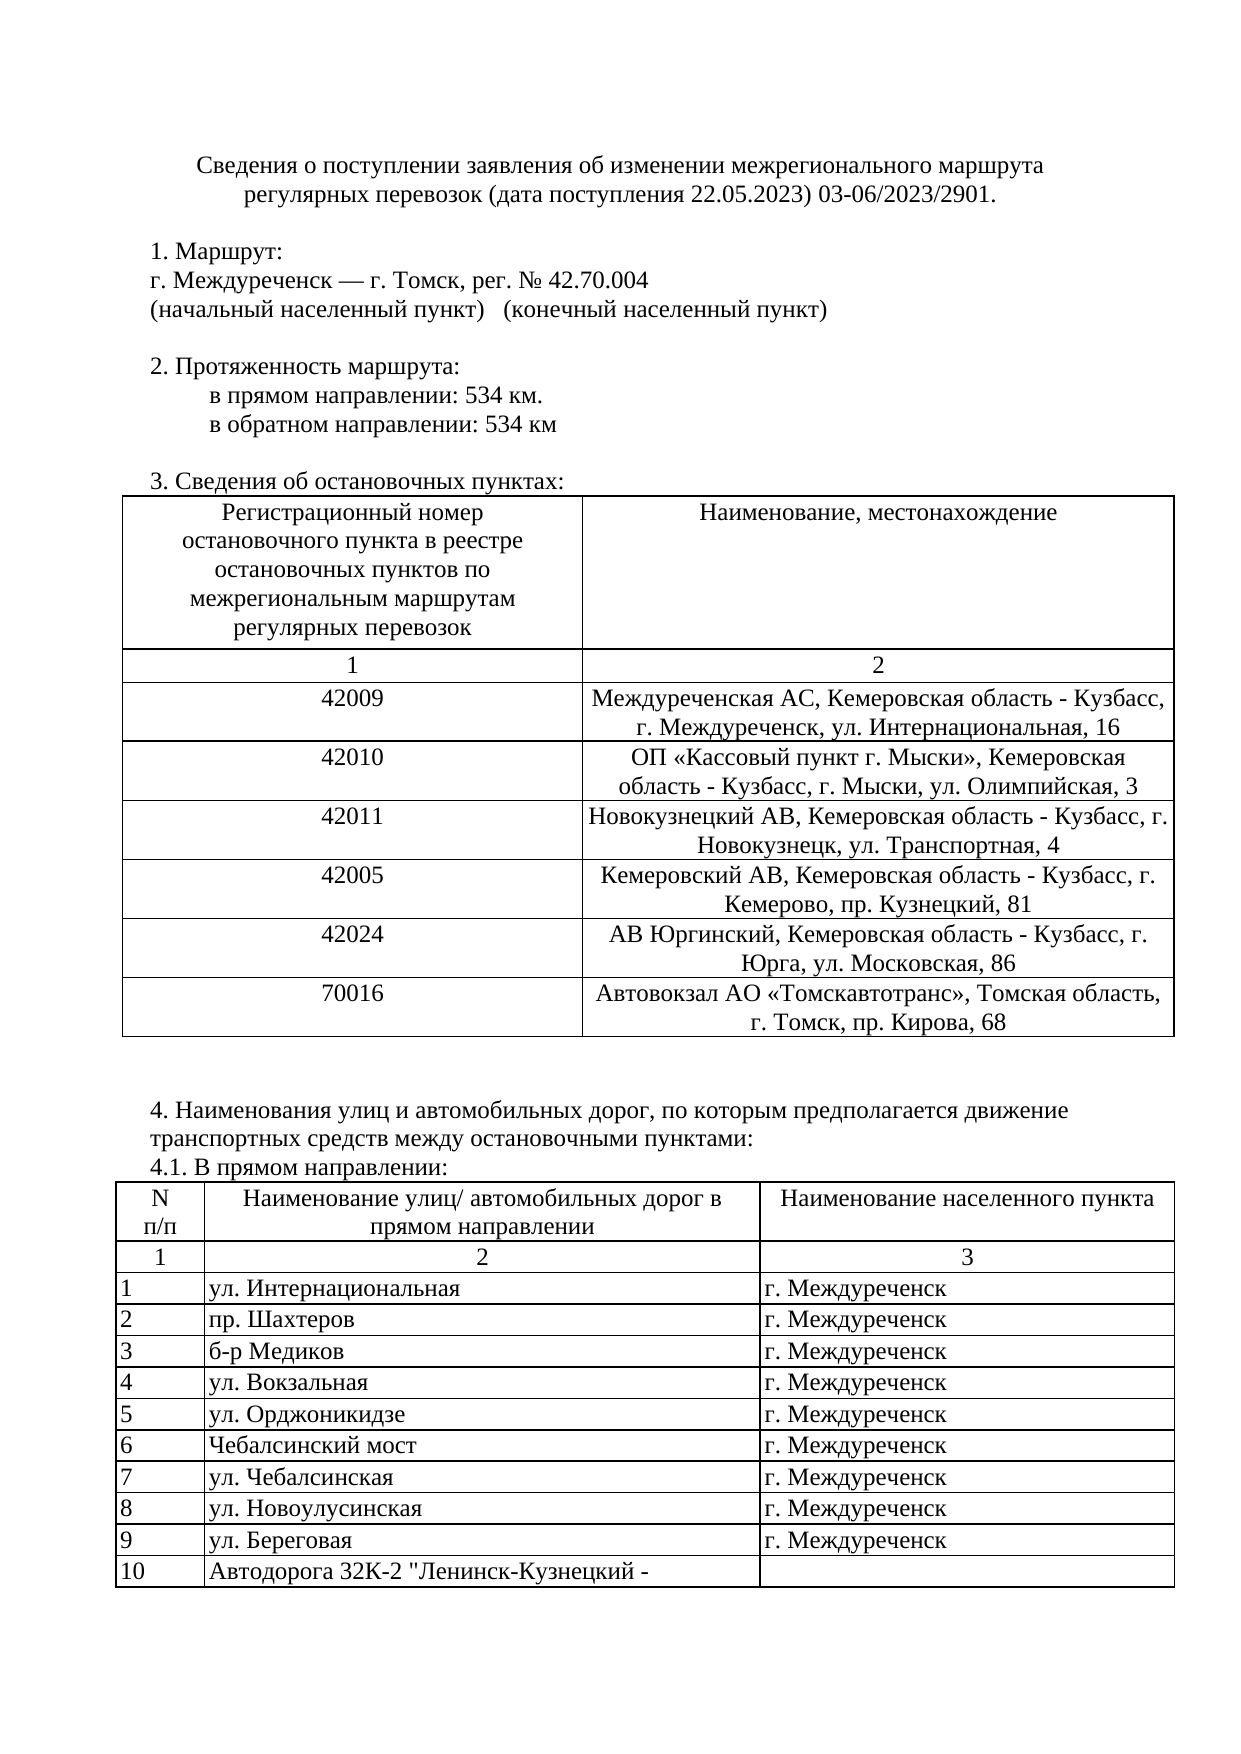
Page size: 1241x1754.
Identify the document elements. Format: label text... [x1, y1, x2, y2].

table_cell 70016 [123, 978, 582, 1036]
table_cell г. Междуреченск [761, 1431, 1174, 1460]
table_cell 42010 [123, 742, 582, 799]
text 1. Маршрут: [150, 236, 1090, 265]
table_cell 5 [117, 1399, 204, 1429]
table_header Регистрационный номер остановочного пункта в реестре остановочных пунктов по межрегиональным маршрутам регулярных перевозок [123, 497, 582, 648]
table_cell ул. Орджоникидзе [205, 1399, 759, 1429]
table_header N п/п [117, 1183, 204, 1240]
table_cell 7 [117, 1462, 204, 1492]
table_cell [205, 1556, 759, 1586]
table_cell ОП «Кассовый пункт г. Мыски», Кемеровская область - Кузбасс, г. Мыски, ул. Олимпийская, 3 [583, 742, 1173, 799]
table_cell 42005 [123, 860, 582, 918]
table_cell 9 [117, 1525, 204, 1555]
table_cell б-р Медиков [205, 1336, 759, 1366]
table_cell 42024 [123, 919, 582, 977]
text Сведения о поступлении заявления об изменении межрегионального маршрута регулярных перевозок (дата поступления 22.05.2023) 03-06/2023/2901. [150, 150, 1090, 207]
table_cell 8 [117, 1493, 204, 1523]
table_cell г. Междуреченск [761, 1368, 1174, 1397]
text 4.1. В прямом направлении: [150, 1152, 1090, 1181]
table_cell Междуреченская АС, Кемеровская область - Кузбасс, г. Междуреченск, ул. Интернациональная, 16 [583, 683, 1173, 740]
table_cell ул. Береговая [205, 1525, 759, 1555]
table_cell г. Междуреченск [761, 1336, 1174, 1366]
table_cell Автовокзал АО «Томскавтотранс», Томская область, г. Томск, пр. Кирова, 68 [583, 978, 1173, 1036]
table_cell г. Междуреченск [761, 1273, 1174, 1303]
table_cell 3 [117, 1336, 204, 1366]
table_cell г. Междуреченск [761, 1399, 1174, 1429]
table_header Наименование населенного пункта [761, 1183, 1174, 1240]
table_cell 2 [205, 1242, 759, 1272]
text 2. Протяженность маршрута: [150, 351, 1090, 380]
table_cell [761, 1556, 1174, 1586]
table_cell 1 [117, 1242, 204, 1272]
table_cell пр. Шахтеров [205, 1305, 759, 1334]
text в прямом направлении: 534 км. [150, 380, 1090, 409]
table_cell ул. Вокзальная [205, 1368, 759, 1397]
table_cell АВ Юргинский, Кемеровская область - Кузбасс, г. Юрга, ул. Московская, 86 [583, 919, 1173, 977]
text г. Междуреченск — г. Томск, рег. № 42.70.004 [150, 265, 1090, 294]
table_cell 42011 [123, 801, 582, 858]
table_cell 6 [117, 1431, 204, 1460]
table_cell г. Междуреченск [761, 1493, 1174, 1523]
table_cell г. Междуреченск [761, 1462, 1174, 1492]
table_cell 1 [123, 650, 582, 681]
table_cell ул. Интернациональная [205, 1273, 759, 1303]
table_cell ул. Новоулусинская [205, 1493, 759, 1523]
table_cell Чебалсинский мост [205, 1431, 759, 1460]
table_cell 4 [117, 1368, 204, 1397]
table_cell ул. Чебалсинская [205, 1462, 759, 1492]
text 4. Наименования улиц и автомобильных дорог, по которым предполагается движение транспортных средств между остановочными пунктами: [150, 1095, 1090, 1152]
table_cell Новокузнецкий АВ, Кемеровская область - Кузбасс, г. Новокузнецк, ул. Транспортная, 4 [583, 801, 1173, 858]
text в обратном направлении: 534 км [150, 409, 1090, 437]
table_cell 42009 [123, 683, 582, 740]
table_cell 2 [117, 1305, 204, 1334]
text 3. Сведения об остановочных пунктах: [150, 466, 1090, 495]
text (начальный населенный пункт) (конечный населенный пункт) [150, 294, 1090, 322]
table_cell г. Междуреченск [761, 1525, 1174, 1555]
table_cell 10 [117, 1556, 204, 1586]
table_header Наименование, местонахождение [583, 497, 1173, 648]
table_header Наименование улиц/ автомобильных дорог в прямом направлении [205, 1183, 759, 1240]
table_cell 1 [117, 1273, 204, 1303]
table_cell г. Междуреченск [761, 1305, 1174, 1334]
table_cell 3 [761, 1242, 1174, 1272]
table_cell Кемеровский АВ, Кемеровская область - Кузбасс, г. Кемерово, пр. Кузнецкий, 81 [583, 860, 1173, 918]
table_cell 2 [583, 650, 1173, 681]
